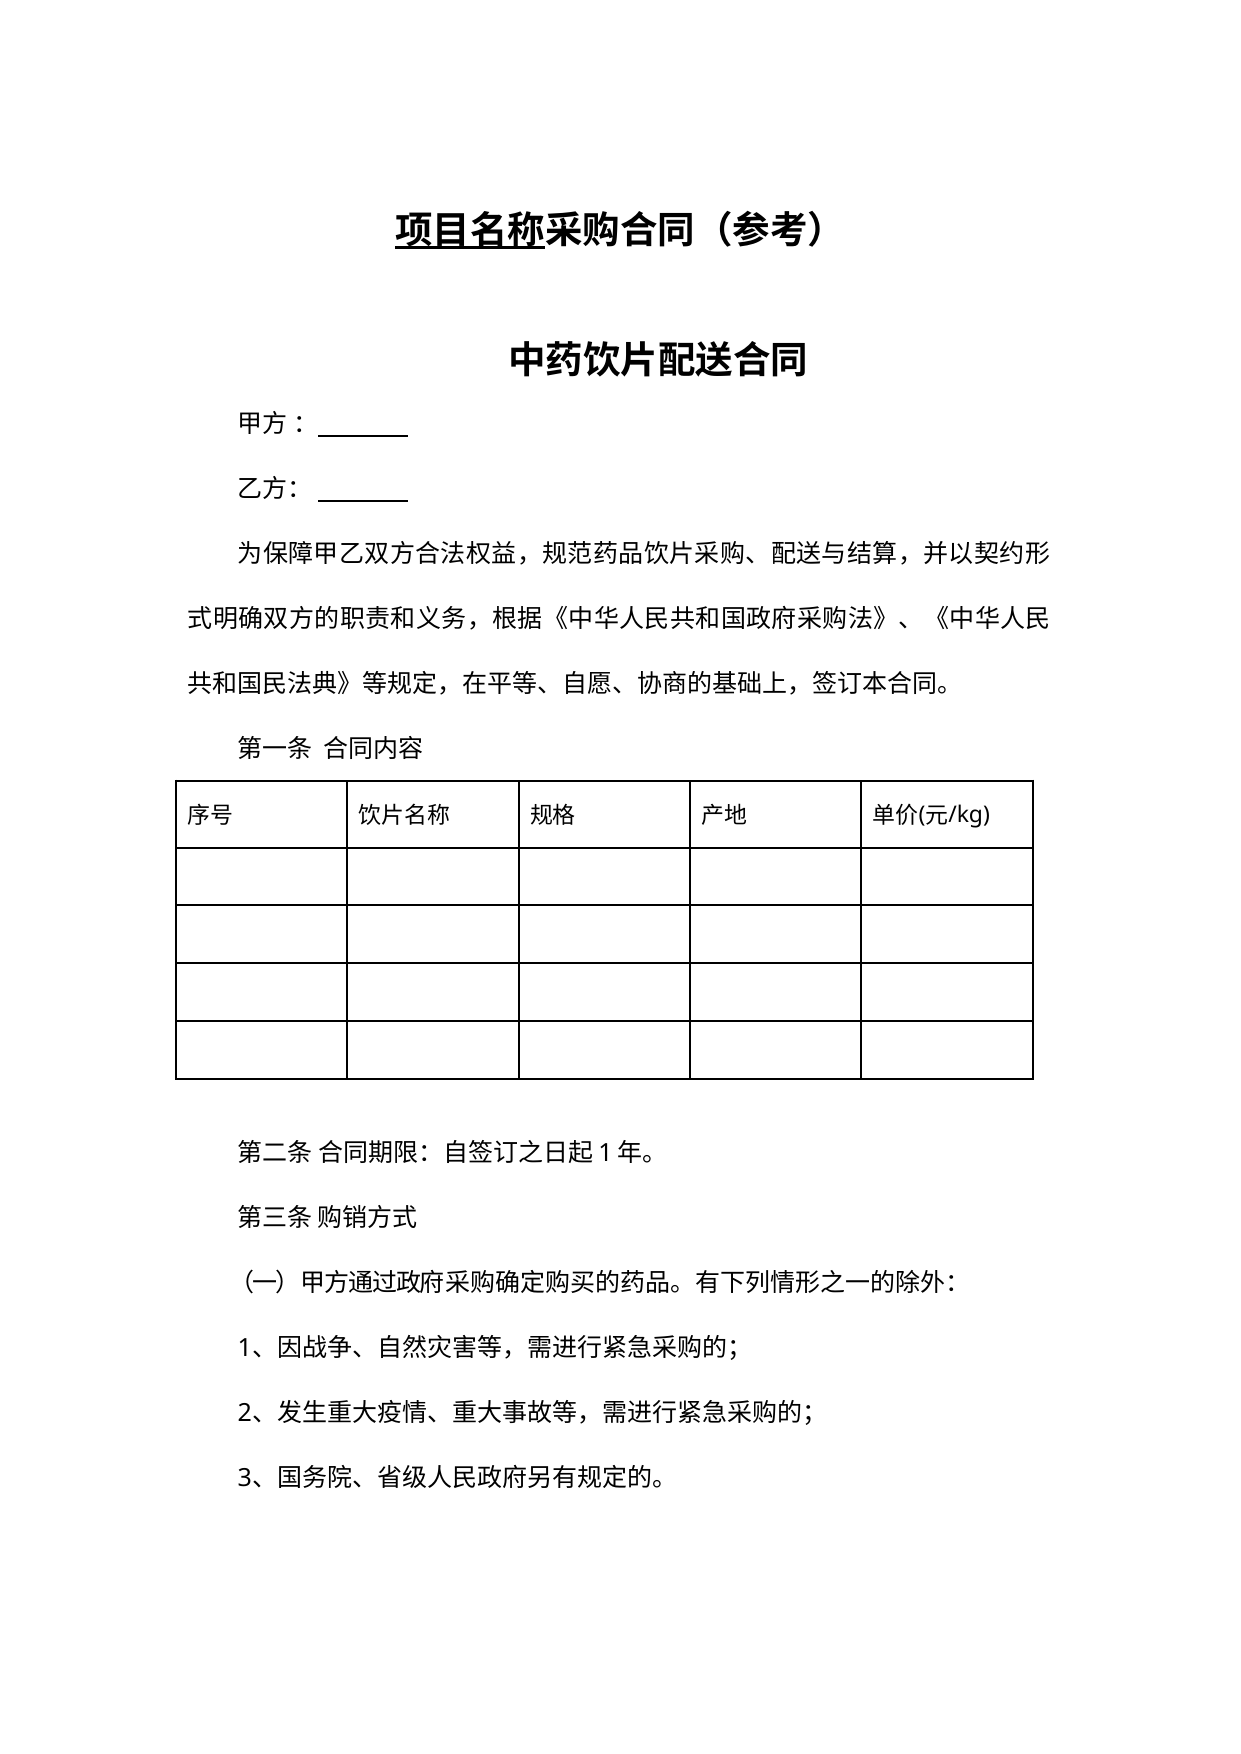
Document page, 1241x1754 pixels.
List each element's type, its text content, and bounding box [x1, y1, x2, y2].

table_header 单价(元/kg) [862, 782, 1032, 847]
table_cell [862, 964, 1032, 1020]
table_cell [348, 1022, 518, 1078]
text 乙方： [187, 454, 1053, 519]
table_header 饮片名称 [348, 782, 518, 847]
table_cell [177, 964, 346, 1020]
table_header 产地 [691, 782, 860, 847]
table_cell [520, 1022, 689, 1078]
table_cell [520, 964, 689, 1020]
text 1、因战争、自然灾害等，需进行紧急采购的； [187, 1313, 1053, 1378]
table_cell [691, 1022, 860, 1078]
text 第一条 合同内容 [187, 714, 1053, 779]
table_cell [691, 906, 860, 962]
text 3、国务院、省级人民政府另有规定的。 [187, 1443, 1053, 1508]
text （一）甲方通过政府采购确定购买的药品。有下列情形之一的除外： [187, 1248, 1053, 1313]
text 甲方 ： [187, 389, 1053, 454]
table_cell [520, 906, 689, 962]
table_cell [177, 849, 346, 904]
table_cell [691, 849, 860, 904]
table_header 规格 [520, 782, 689, 847]
text 为保障甲乙双方合法权益，规范药品饮片采购、配送与结算，并以契约形式明确双方的职责和义务，根据《中华人民共和国政府采购法》、《中华人民共和国民法典》等规定，在平等、自愿、协商的基础上，签订本合同。 [187, 519, 1053, 714]
table_cell [348, 849, 518, 904]
table_cell [348, 906, 518, 962]
text 中药饮片配送合同 [187, 324, 1053, 389]
table_cell [862, 1022, 1032, 1078]
table_cell [177, 1022, 346, 1078]
table_cell [862, 849, 1032, 904]
table_cell [177, 906, 346, 962]
table_cell [691, 964, 860, 1020]
table_cell [520, 849, 689, 904]
table_header 序号 [177, 782, 346, 847]
text 第三条 购销方式 [187, 1183, 1053, 1248]
text 项目名称采购合同（参考） [187, 194, 1053, 259]
table_cell [348, 964, 518, 1020]
table_cell [862, 906, 1032, 962]
text 2、发生重大疫情、重大事故等，需进行紧急采购的； [187, 1378, 1053, 1443]
text 第二条 合同期限：自签订之日起1年。 [187, 1118, 1053, 1183]
